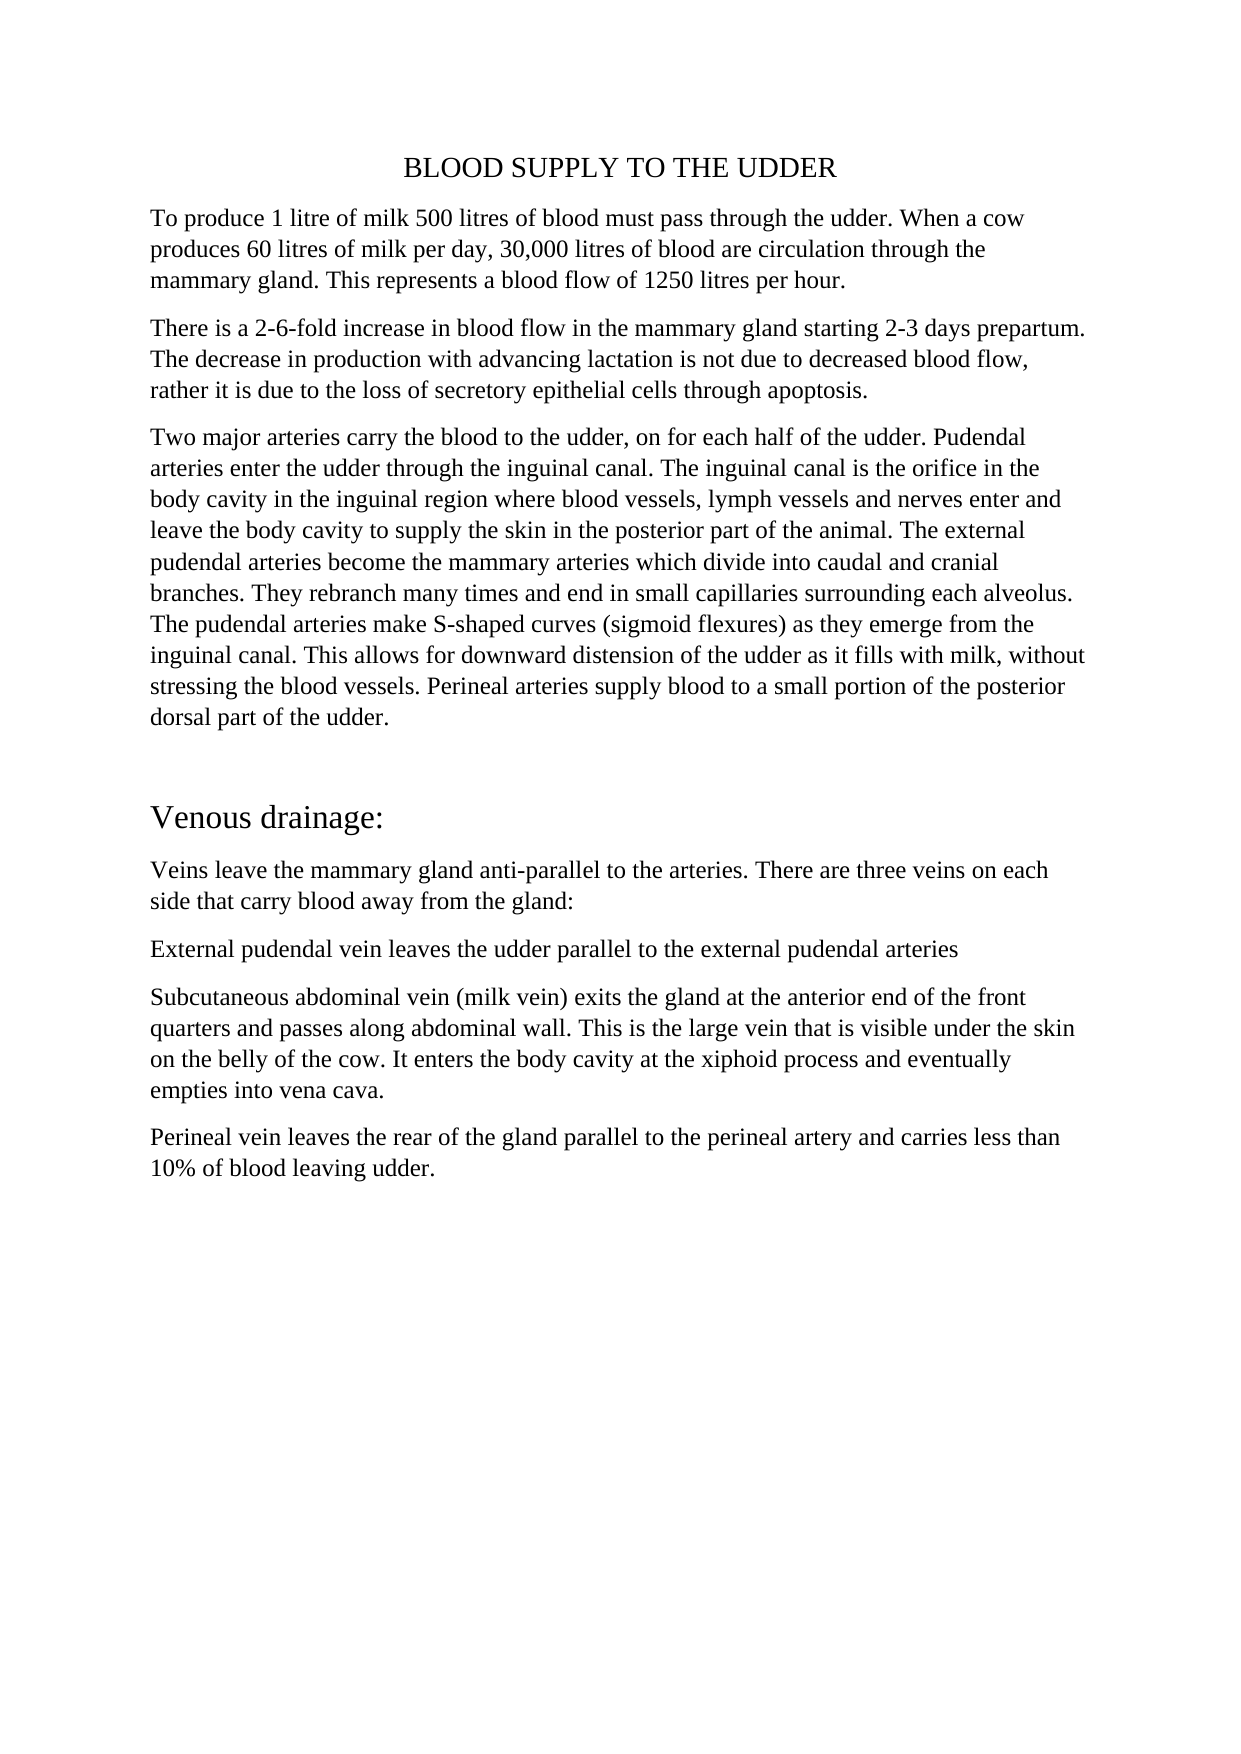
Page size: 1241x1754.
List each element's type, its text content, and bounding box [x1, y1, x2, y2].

text BLOOD SUPPLY TO THE UDDER [150, 150, 1090, 183]
text Veins leave the mammary gland anti-parallel to the arteries. There are three veins on each side that carry blood away from the gland: [150, 855, 1090, 915]
text Subcutaneous abdominal vein (milk vein) exits the gland at the anterior end of the front quarters and passes along abdominal wall. This is the large vein that is visible under the skin on the belly of the cow. It enters the body cavity at the xiphoid process and eventually empties into vena cava. [150, 982, 1090, 1103]
text To produce 1 litre of milk 500 litres of blood must pass through the udder. When a cow produces 60 litres of milk per day, 30,000 litres of blood are circulation through the mammary gland. This represents a blood flow of 1250 litres per hour. [150, 203, 1090, 294]
text Venous drainage: [150, 797, 1090, 836]
text Perineal vein leaves the rear of the gland parallel to the perineal artery and carries less than 10% of blood leaving udder. [150, 1122, 1090, 1182]
text Two major arteries carry the blood to the udder, on for each half of the udder. Pudendal arteries enter the udder through the inguinal canal. The inguinal canal is the orifice in the body cavity in the inguinal region where blood vessels, lymph vessels and nerves enter and leave the body cavity to supply the skin in the posterior part of the animal. The external pudendal arteries become the mammary arteries which divide into caudal and cranial branches. They rebranch many times and end in small capillaries surrounding each alveolus. The pudendal arteries make S-shaped curves (sigmoid flexures) as they emerge from the inguinal canal. This allows for downward distension of the udder as it fills with milk, without stressing the blood vessels. Perineal arteries supply blood to a small portion of the posterior dorsal part of the udder. [150, 422, 1090, 731]
text External pudendal vein leaves the udder parallel to the external pudendal arteries [150, 934, 1090, 963]
text There is a 2-6-fold increase in blood flow in the mammary gland starting 2-3 days prepartum. The decrease in production with advancing lactation is not due to decreased blood flow, rather it is due to the loss of secretory epithelial cells through apoptosis. [150, 313, 1090, 403]
